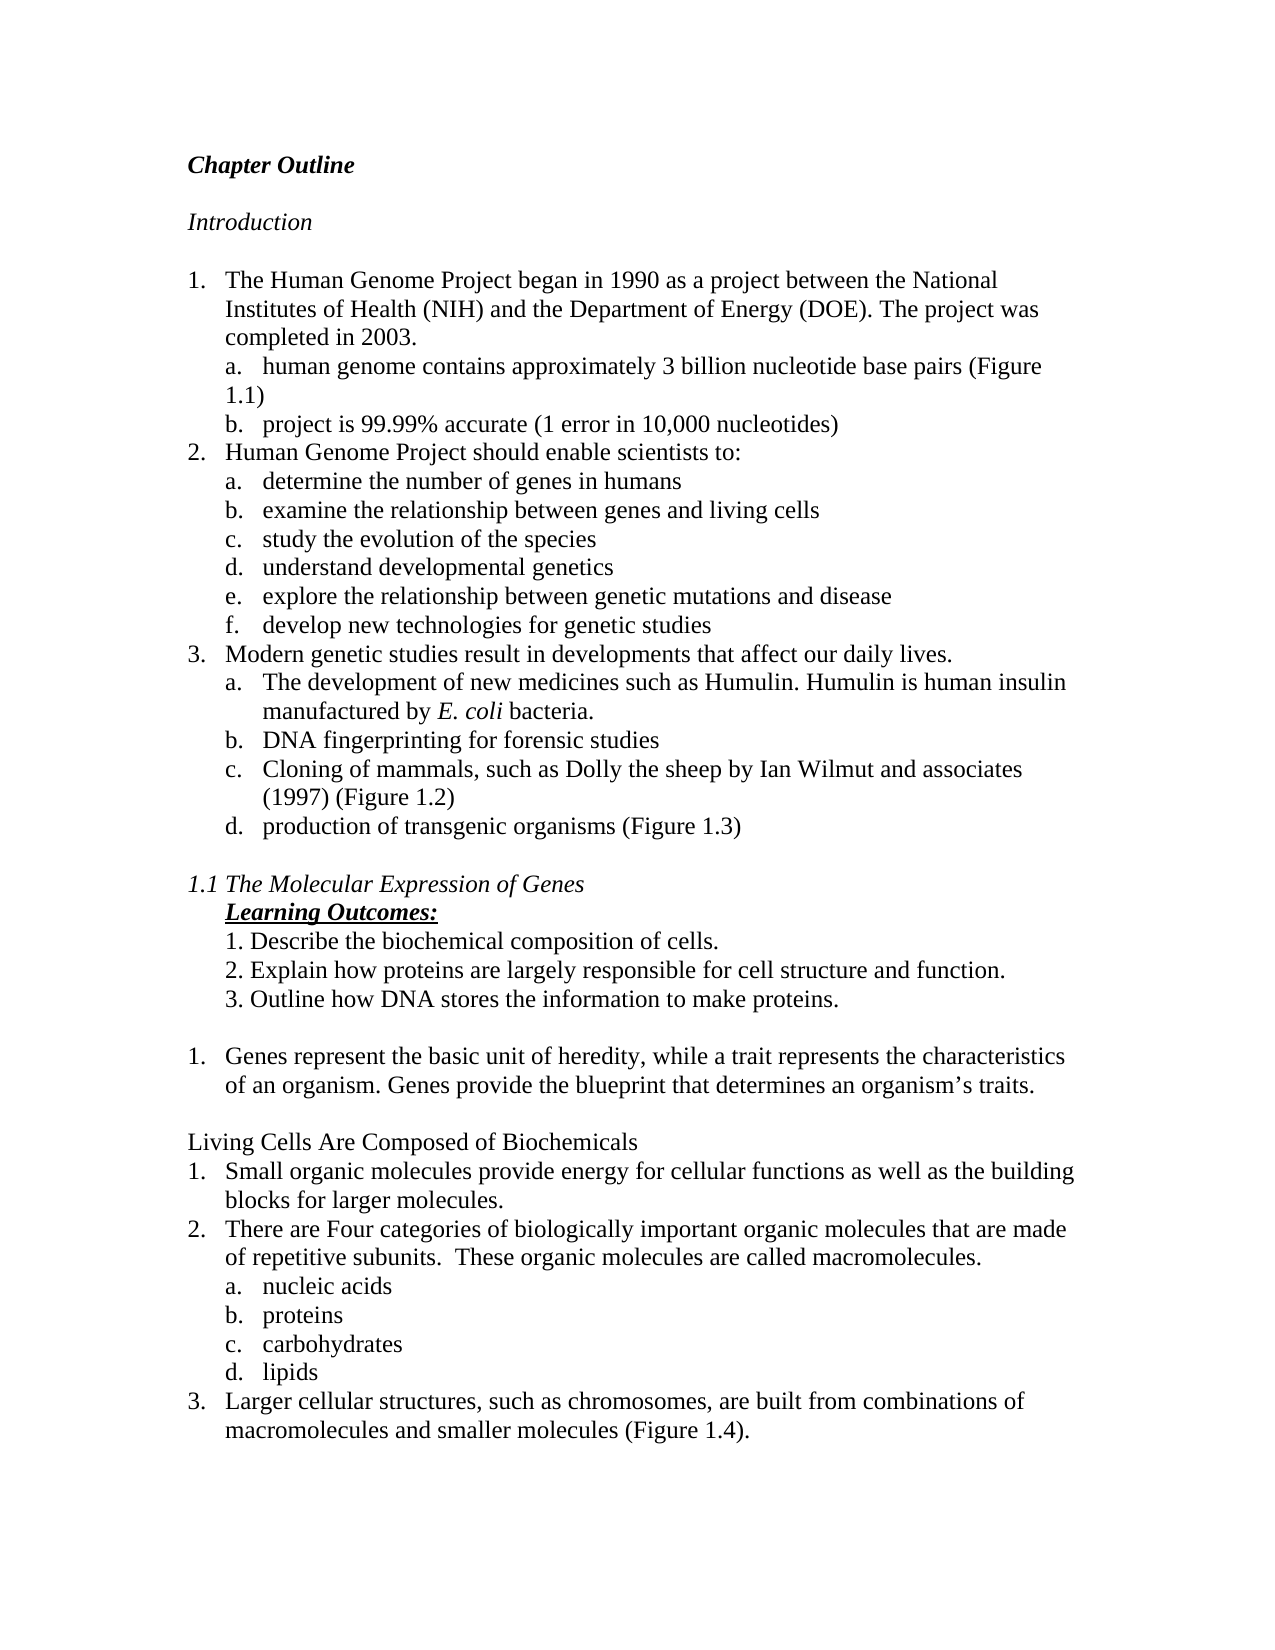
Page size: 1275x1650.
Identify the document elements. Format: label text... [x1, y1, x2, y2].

text 2. Human Genome Project should enable scientists to: [187, 437, 1087, 466]
text 3. Modern genetic studies result in developments that affect our daily lives. [187, 639, 1087, 667]
text 1. Small organic molecules provide energy for cellular functions as well as the building blocks for larger molecules. [187, 1156, 1087, 1214]
text f. develop new technologies for genetic studies [187, 610, 1087, 639]
text d. lipids [187, 1357, 1087, 1386]
text a. determine the number of genes in humans [187, 466, 1087, 495]
text b. examine the relationship between genes and living cells [187, 495, 1087, 524]
text 2. Explain how proteins are largely responsible for cell structure and function. [225, 955, 1087, 984]
text e. explore the relationship between genetic mutations and disease [187, 581, 1087, 610]
text a. human genome contains approximately 3 billion nucleotide base pairs (Figure 1.1) [187, 351, 1087, 409]
text 1. Genes represent the basic unit of heredity, while a trait represents the characteristics of an organism. Genes provide the blueprint that determines an organism’s traits. [187, 1041, 1087, 1099]
text d. production of transgenic organisms (Figure 1.3) [187, 811, 1087, 840]
text Learning Outcomes: [225, 897, 1087, 926]
text c. Cloning of mammals, such as Dolly the sheep by Ian Wilmut and associates (1997) (Figure 1.2) [187, 754, 1087, 811]
text 3. Larger cellular structures, such as chromosomes, are built from combinations of macromolecules and smaller molecules (Figure 1.4). [187, 1386, 1087, 1444]
text Chapter Outline [187, 150, 1087, 179]
text d. understand developmental genetics [187, 552, 1087, 581]
text b. proteins [187, 1300, 1087, 1329]
text c. study the evolution of the species [187, 524, 1087, 552]
text b. project is 99.99% accurate (1 error in 10,000 nucleotides) [187, 409, 1087, 437]
text 1.1 The Molecular Expression of Genes [187, 869, 1087, 897]
text b. DNA fingerprinting for forensic studies [187, 725, 1087, 754]
text Introduction [187, 207, 1087, 236]
text 3. Outline how DNA stores the information to make proteins. [225, 984, 1087, 1012]
text Living Cells Are Composed of Biochemicals [187, 1127, 1087, 1156]
text a. nucleic acids [187, 1271, 1087, 1300]
text 1. Describe the biochemical composition of cells. [225, 926, 1087, 955]
text c. carbohydrates [187, 1329, 1087, 1357]
text 1. The Human Genome Project began in 1990 as a project between the National Institutes of Health (NIH) and the Department of Energy (DOE). The project was completed in 2003. [187, 265, 1087, 351]
text 2. There are Four categories of biologically important organic molecules that are made of repetitive subunits. These organic molecules are called macromolecules. [187, 1214, 1087, 1271]
text a. The development of new medicines such as Humulin. Humulin is human insulin manufactured by E. coli bacteria. [187, 667, 1087, 725]
